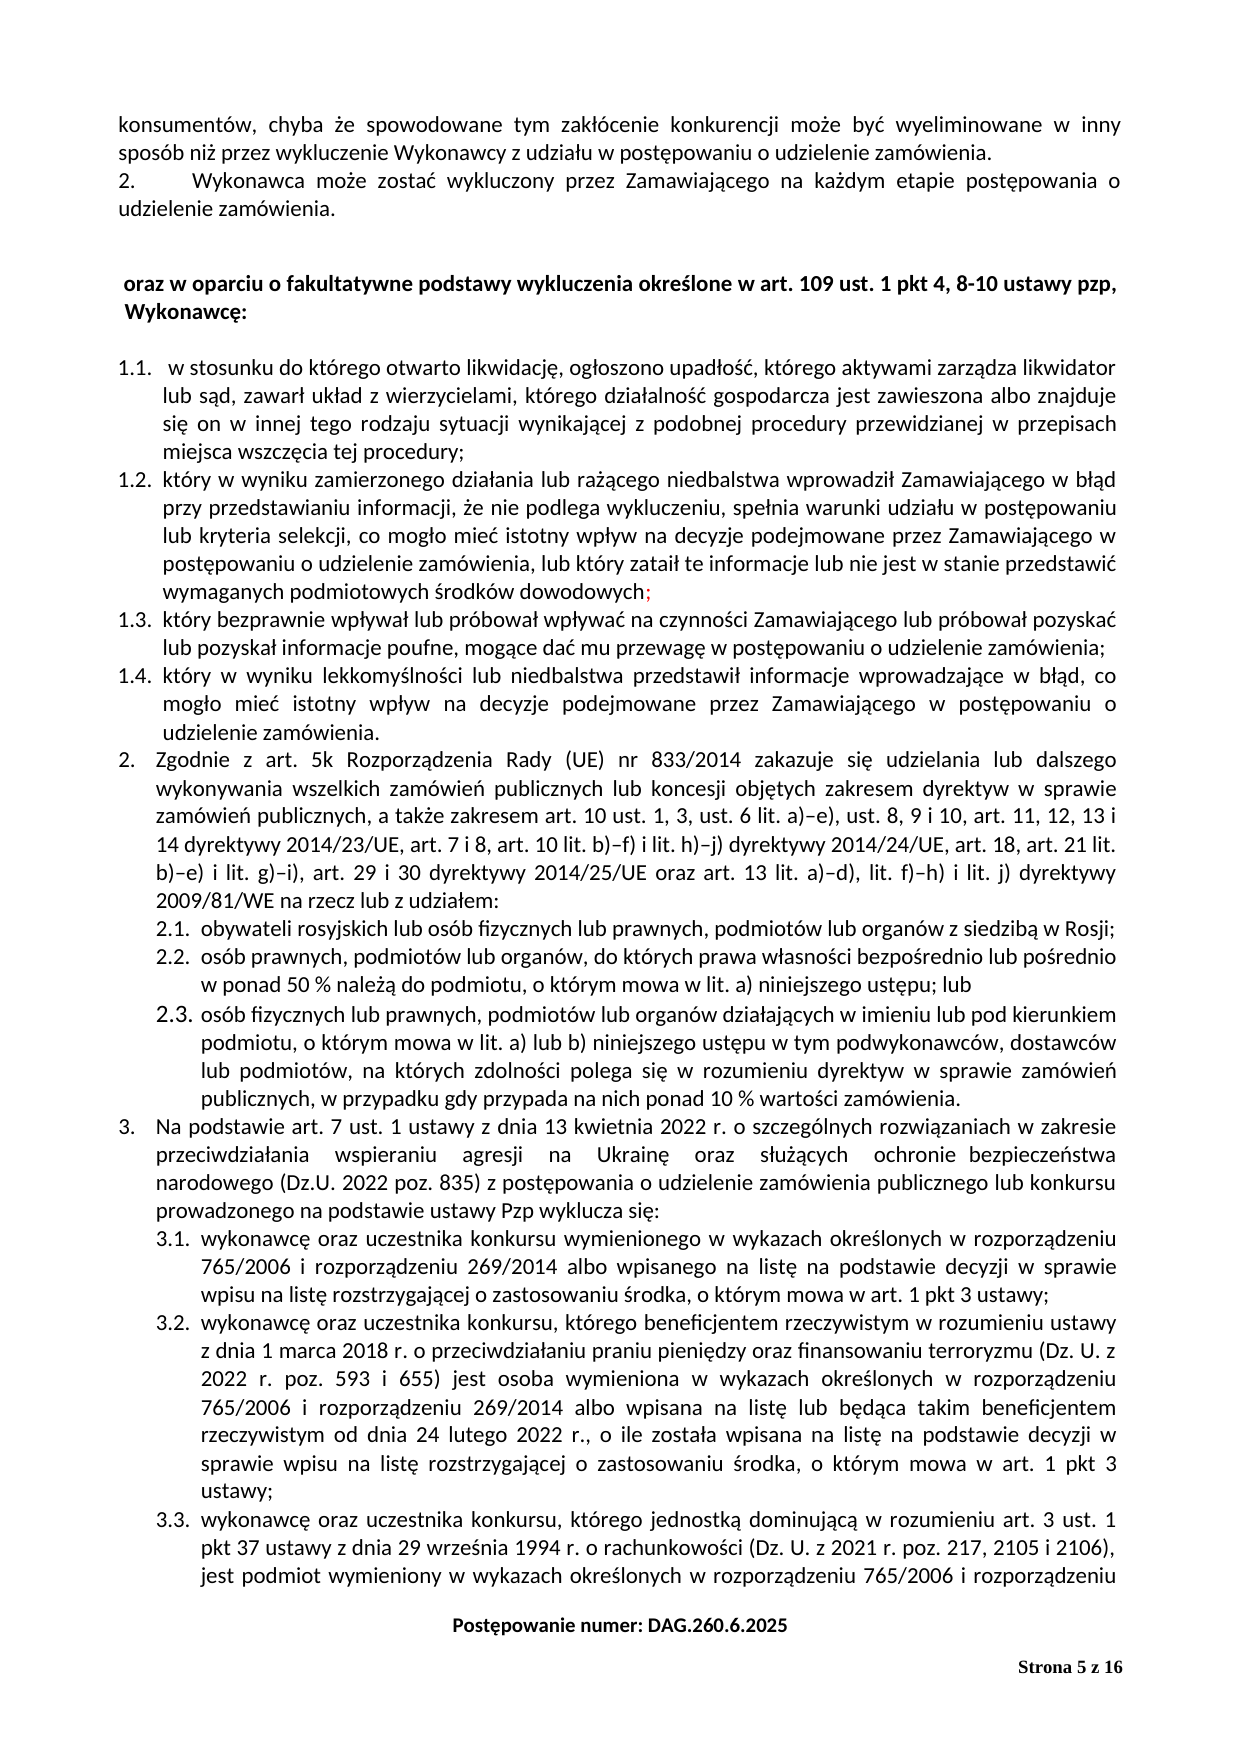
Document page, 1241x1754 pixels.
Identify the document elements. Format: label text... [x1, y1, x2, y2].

list który w wyniku zamierzonego działania lub rażącego niedbalstwa wprowadził Zamawiającego w błąd przy przedstawianiu informacji, że nie podlega wykluczeniu, spełnia warunki udziału w postępowaniu lub kryteria selekcji, co mogło mieć istotny wpływ na decyzje podejmowane przez Zamawiającego w postępowaniu o udzielenie zamówienia, lub który zataił te informacje lub nie jest w stanie przedstawić wymaganych podmiotowych środków dowodowych; [117, 465, 1118, 606]
list w stosunku do którego otwarto likwidację, ogłoszono upadłość, którego aktywami zarządza likwidator lub sąd, zawarł układ z wierzycielami, którego działalność gospodarcza jest zawieszona albo znajduje się on w innej tego rodzaju sytuacji wynikającej z podobnej procedury przewidzianej w przepisach miejsca wszczęcia tej procedury; [117, 353, 1118, 465]
list Na podstawie art. 7 ust. 1 ustawy z dnia 13 kwietnia 2022 r. o szczególnych rozwiązaniach w zakresie przeciwdziałania wspieraniu agresji na Ukrainę oraz służących ochronie bezpieczeństwa narodowego (Dz.U. 2022 poz. 835) z postępowania o udzielenie zamówienia publicznego lub konkursu prowadzonego na podstawie ustawy Pzp wyklucza się: [118, 1112, 1118, 1224]
text oraz w oparciu o fakultatywne podstawy wykluczenia określone w art. 109 ust. 1 pkt 4, 8-10 ustawy pzp, Wykonawcę: [123, 269, 1118, 325]
list Zgodnie z art. 5k Rozporządzenia Rady (UE) nr 833/2014 zakazuje się udzielania lub dalszego wykonywania wszelkich zamówień publicznych lub koncesji objętych zakresem dyrektyw w sprawie zamówień publicznych, a także zakresem art. 10 ust. 1, 3, ust. 6 lit. a)–e), ust. 8, 9 i 10, art. 11, 12, 13 i 14 dyrektywy 2014/23/UE, art. 7 i 8, art. 10 lit. b)–f) i lit. h)–j) dyrektywy 2014/24/UE, art. 18, art. 21 lit. b)–e) i lit. g)–i), art. 29 i 30 dyrektywy 2014/25/UE oraz art. 13 lit. a)–d), lit. f)–h) i lit. j) dyrektywy 2009/81/WE na rzecz lub z udziałem: [118, 746, 1118, 914]
list wykonawcę oraz uczestnika konkursu wymienionego w wykazach określonych w rozporządzeniu 765/2006 i rozporządzeniu 269/2014 albo wpisanego na listę na podstawie decyzji w sprawie wpisu na listę rozstrzygającej o zastosowaniu środka, o którym mowa w art. 1 pkt 3 ustawy; [156, 1224, 1118, 1308]
list wykonawcę oraz uczestnika konkursu, którego beneficjentem rzeczywistym w rozumieniu ustawy z dnia 1 marca 2018 r. o przeciwdziałaniu praniu pieniędzy oraz finansowaniu terroryzmu (Dz. U. z 2022 r. poz. 593 i 655) jest osoba wymieniona w wykazach określonych w rozporządzeniu 765/2006 i rozporządzeniu 269/2014 albo wpisana na listę lub będąca takim beneficjentem rzeczywistym od dnia 24 lutego 2022 r., o ile została wpisana na listę na podstawie decyzji w sprawie wpisu na listę rozstrzygającej o zastosowaniu środka, o którym mowa w art. 1 pkt 3 ustawy; [156, 1308, 1118, 1505]
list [156, 1505, 1118, 1589]
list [118, 110, 1122, 166]
list Wykonawca może zostać wykluczony przez Zamawiającego na każdym etapie postępowania o udzielenie zamówienia. [118, 166, 1122, 222]
list osób fizycznych lub prawnych, podmiotów lub organów działających w imieniu lub pod kierunkiem podmiotu, o którym mowa w lit. a) lub b) niniejszego ustępu w tym podwykonawców, dostawców lub podmiotów, na których zdolności polega się w rozumieniu dyrektyw w sprawie zamówień publicznych, w przypadku gdy przypada na nich ponad 10 % wartości zamówienia. [156, 998, 1118, 1112]
list obywateli rosyjskich lub osób fizycznych lub prawnych, podmiotów lub organów z siedzibą w Rosji; [156, 914, 1118, 942]
list który w wyniku lekkomyślności lub niedbalstwa przedstawił informacje wprowadzające w błąd, co mogło mieć istotny wpływ na decyzje podejmowane przez Zamawiającego w postępowaniu o udzielenie zamówienia. [117, 662, 1118, 746]
list który bezprawnie wpływał lub próbował wpływać na czynności Zamawiającego lub próbował pozyskać lub pozyskał informacje poufne, mogące dać mu przewagę w postępowaniu o udzielenie zamówienia; [117, 606, 1118, 662]
list osób prawnych, podmiotów lub organów, do których prawa własności bezpośrednio lub pośrednio w ponad 50 % należą do podmiotu, o którym mowa w lit. a) niniejszego ustępu; lub [156, 942, 1118, 998]
